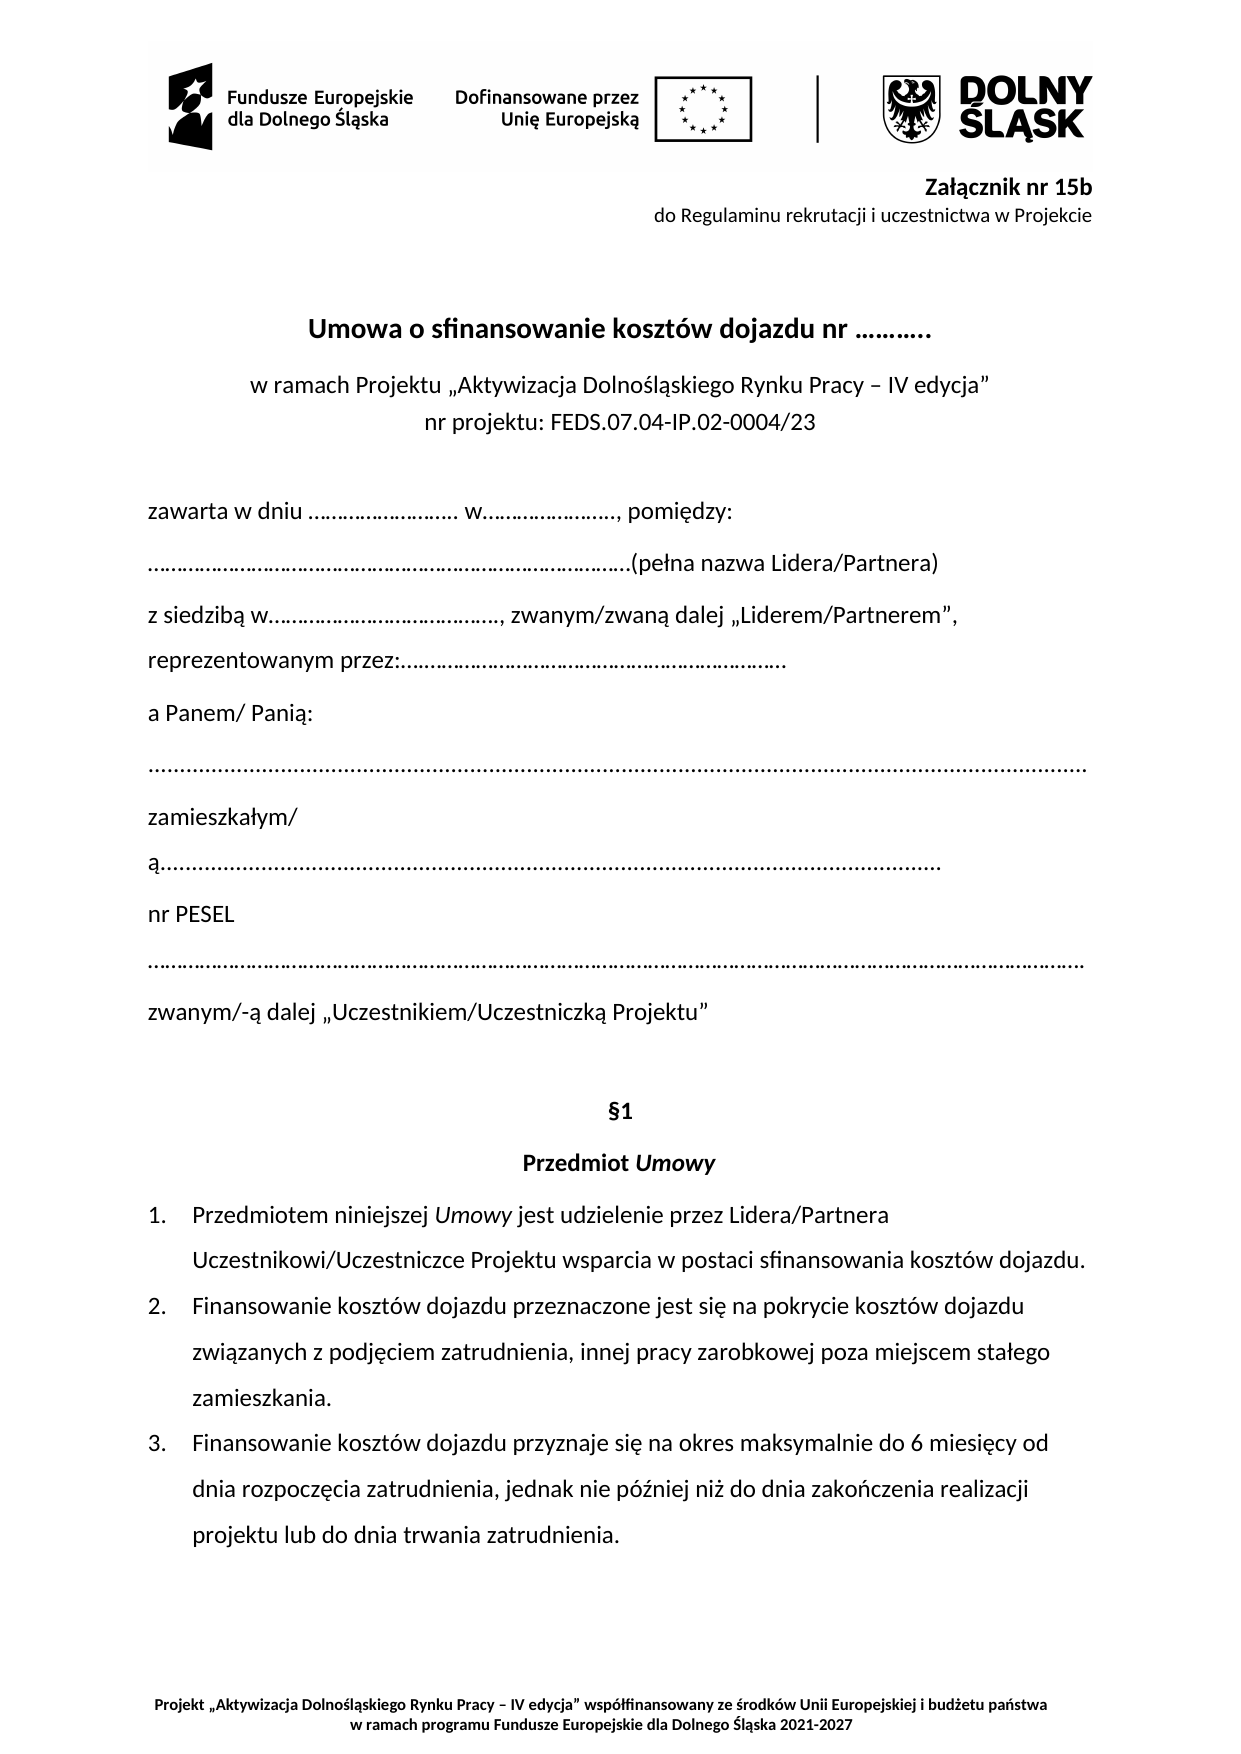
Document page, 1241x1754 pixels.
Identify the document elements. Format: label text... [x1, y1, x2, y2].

text Przedmiot Umowy [148, 1147, 1093, 1177]
text z siedzibą w…………………………………., zwanym/zwaną dalej „Liderem/Partnerem”, reprezentowanym przez:….……………………………………………………… [148, 599, 1093, 675]
text do Regulaminu rekrutacji i uczestnictwa w Projekcie [148, 202, 1093, 227]
text w ramach Projektu „Aktywizacja Dolnośląskiego Rynku Pracy – IV edycja” [148, 369, 1093, 400]
text ..................................................................................................................................................... [148, 749, 1093, 779]
list Przedmiotem niniejszej Umowy jest udzielenie przez Lidera/Partnera Uczestnikowi/Uczestniczce Projektu wsparcia w postaci sfinansowania kosztów dojazdu. [148, 1199, 1093, 1275]
list Finansowanie kosztów dojazdu przeznaczone jest się na pokrycie kosztów dojazdu związanych z podjęciem zatrudnienia, innej pracy zarobkowej poza miejscem stałego zamieszkania. [148, 1290, 1093, 1412]
text …………………………………………………………………………(pełna nazwa Lidera/Partnera) [148, 547, 1093, 577]
text §1 [148, 1095, 1093, 1126]
list Finansowanie kosztów dojazdu przyznaje się na okres maksymalnie do 6 miesięcy od dnia rozpoczęcia zatrudnienia, jednak nie później niż do dnia zakończenia realizacji projektu lub do dnia trwania zatrudnienia. [148, 1428, 1093, 1549]
text nr PESEL ………………………………………………………………………………………………………………………………………………. [148, 898, 1093, 974]
text zamieszkałym/ą............................................................................................................................ [148, 801, 1093, 877]
text zawarta w dniu …………………….. w………………….., pomiędzy: [148, 495, 1093, 526]
text Załącznik nr 15b [148, 172, 1093, 202]
text zwanym/-ą dalej „Uczestnikiem/Uczestniczką Projektu” [148, 996, 1093, 1027]
text a Panem/ Panią: [148, 697, 1093, 727]
text nr projektu: FEDS.07.04-IP.02-0004/23 [148, 406, 1093, 437]
text Umowa o sfinansowanie kosztów dojazdu nr ……….. [148, 310, 1093, 345]
picture [147, 41, 1093, 172]
